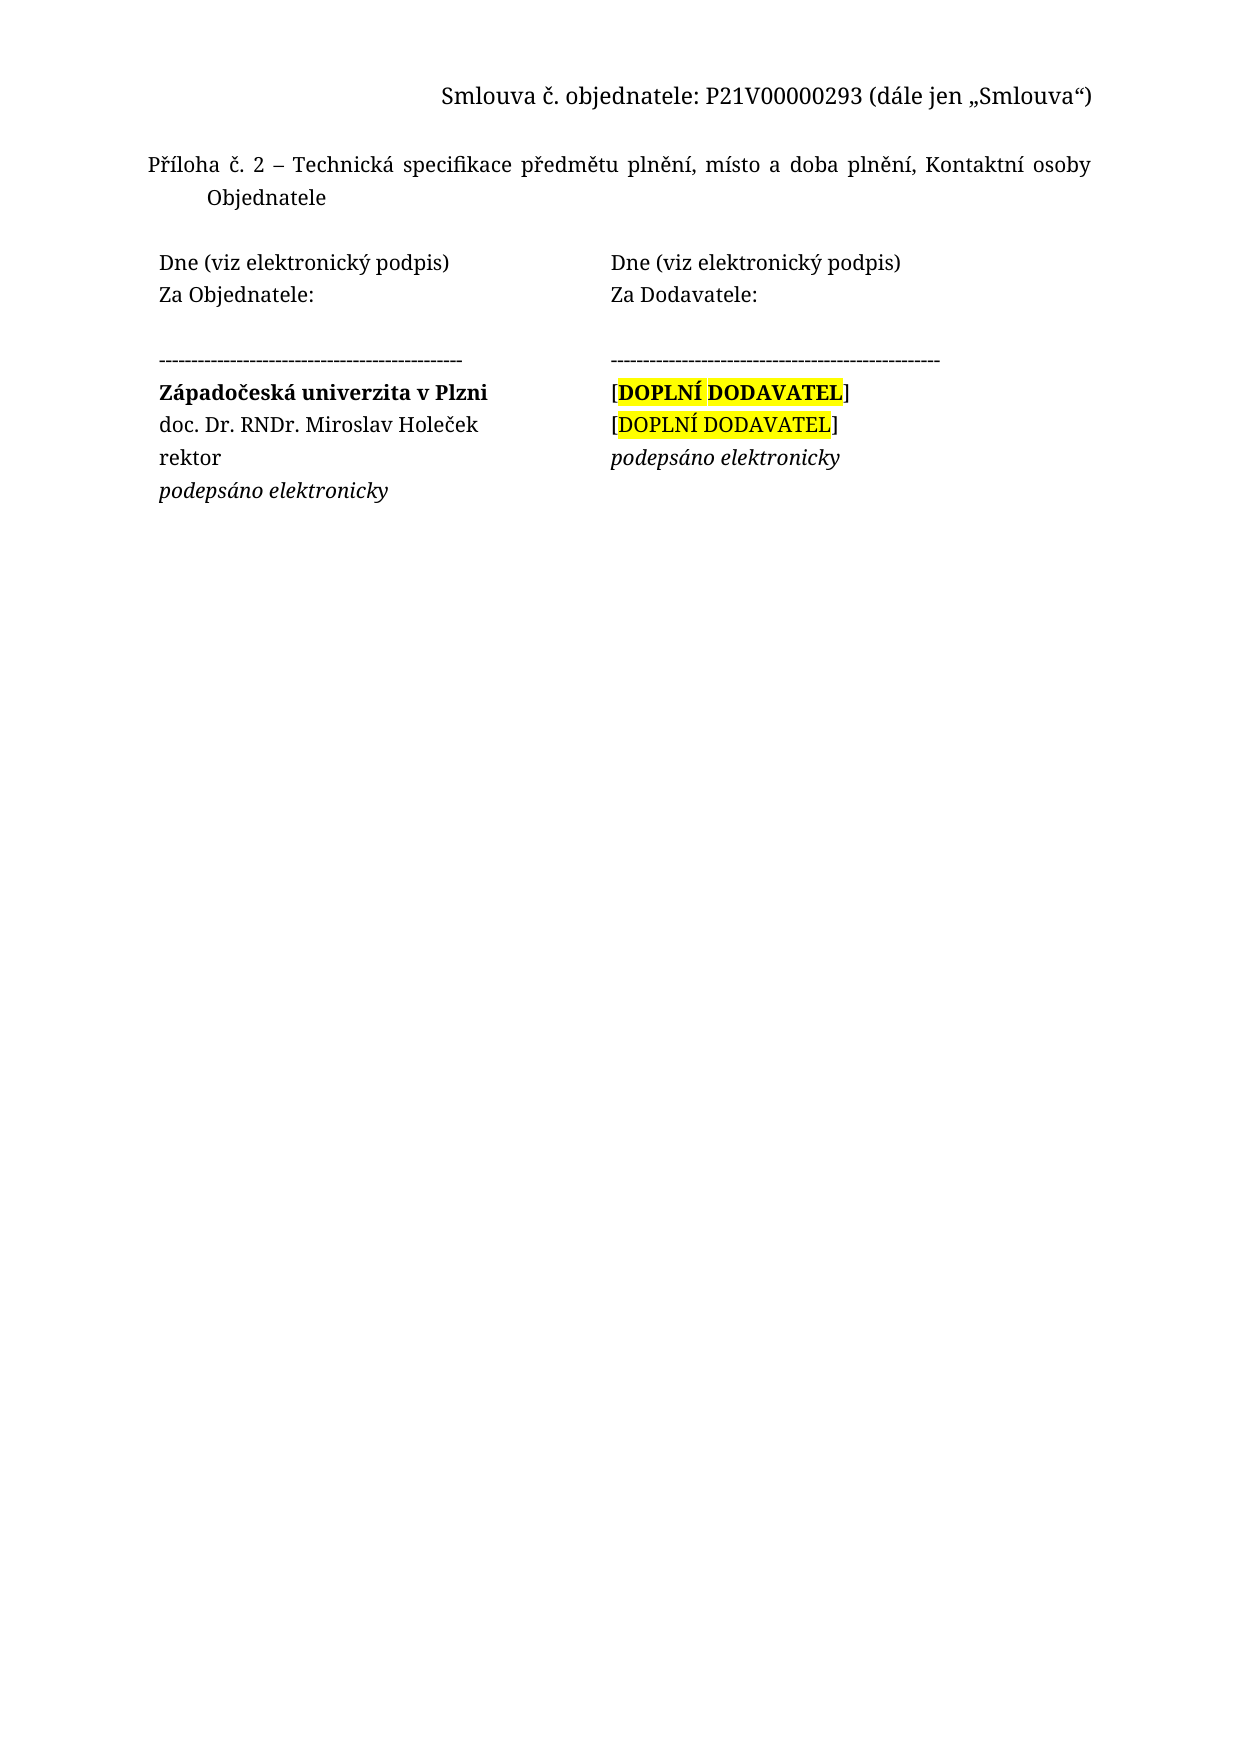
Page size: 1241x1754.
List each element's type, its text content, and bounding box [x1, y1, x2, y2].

table_header Dne (viz elektronický podpis) Za Dodavatele: --------------------------------------------------- [DOPLNÍ DODAVATEL] [DOPLNÍ DODAVATEL] podepsáno elektronicky [599, 248, 1051, 508]
table_header Dne (viz elektronický podpis) Za Objednatele: ----------------------------------------------- Západočeská univerzita v Plzni doc. Dr. RNDr. Miroslav Holeček rektor podepsáno elektronicky [148, 248, 599, 508]
text Příloha č. 2 – Technická specifikace předmětu plnění, místo a doba plnění, Kontaktní osoby Objednatele [148, 150, 1093, 211]
